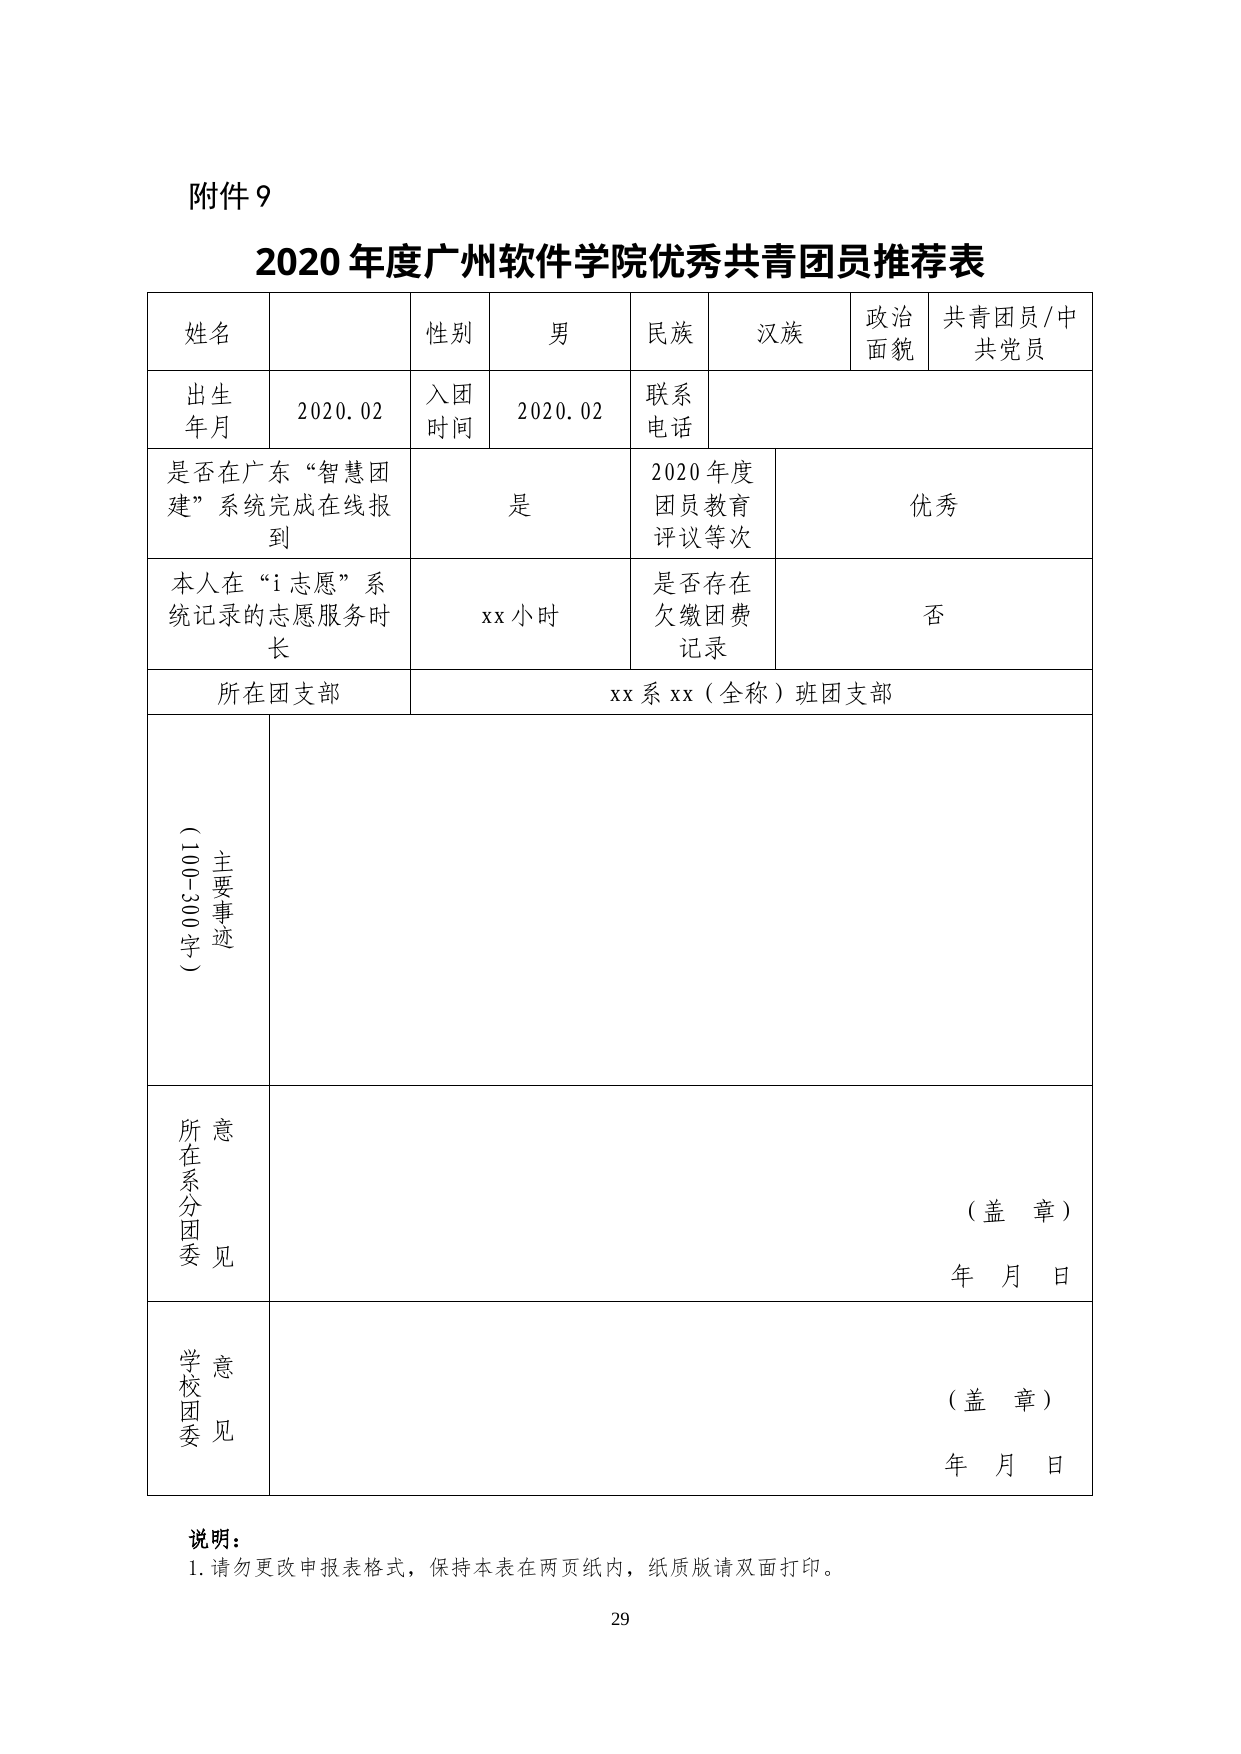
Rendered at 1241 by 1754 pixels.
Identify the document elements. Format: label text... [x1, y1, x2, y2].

table_header 民族 [631, 293, 708, 370]
text 1.请勿更改申报表格式，保持本表在两页纸内，纸质版请双面打印。 [187, 1550, 1053, 1582]
text 2020年度广州软件学院优秀共青团员推荐表 [187, 227, 1053, 292]
table_cell 2020.02 [270, 371, 410, 448]
table_cell [709, 371, 1092, 448]
table_header 汉族 [709, 293, 850, 370]
table_cell 是否存在欠缴团费记录 [631, 559, 775, 669]
table_cell 意 见 学校团委 [148, 1302, 269, 1495]
table_cell xx小时 [411, 559, 630, 669]
table_cell 出生 年月 [148, 371, 269, 448]
table_cell 入团时间 [411, 371, 489, 448]
table_cell 否 [776, 559, 1092, 669]
table_cell 优秀 [776, 449, 1092, 558]
table_cell 本人在“i志愿”系统记录的志愿服务时长 [148, 559, 410, 669]
table_cell 意 见 所在系分团委 [148, 1086, 269, 1301]
table_cell 是 [411, 449, 630, 558]
table_header 姓名 [148, 293, 269, 370]
table_cell 主要事迹 （100-300字） [148, 715, 269, 1084]
table_cell 所在团支部 [148, 670, 410, 714]
table_cell 联系电话 [631, 371, 708, 448]
table_header [270, 293, 410, 370]
table_cell 2020.02 [490, 371, 630, 448]
table_cell [270, 715, 1092, 1084]
text 附件9 [187, 162, 1053, 227]
table_header 共青团员/中共党员 [929, 293, 1092, 370]
table_header 男 [490, 293, 630, 370]
text 说明： [187, 1525, 1053, 1550]
table_cell xx系xx（全称）班团支部 [411, 670, 1092, 714]
table_cell （盖 章） 年 月 日 [270, 1086, 1092, 1301]
table_cell 2020年度团员教育评议等次 [631, 449, 775, 558]
table_cell （盖 章） 年 月 日 [270, 1302, 1092, 1495]
table_header 性别 [411, 293, 489, 370]
table_header 政治面貌 [851, 293, 928, 370]
table_cell 是否在广东“智慧团建”系统完成在线报到 [148, 449, 410, 558]
